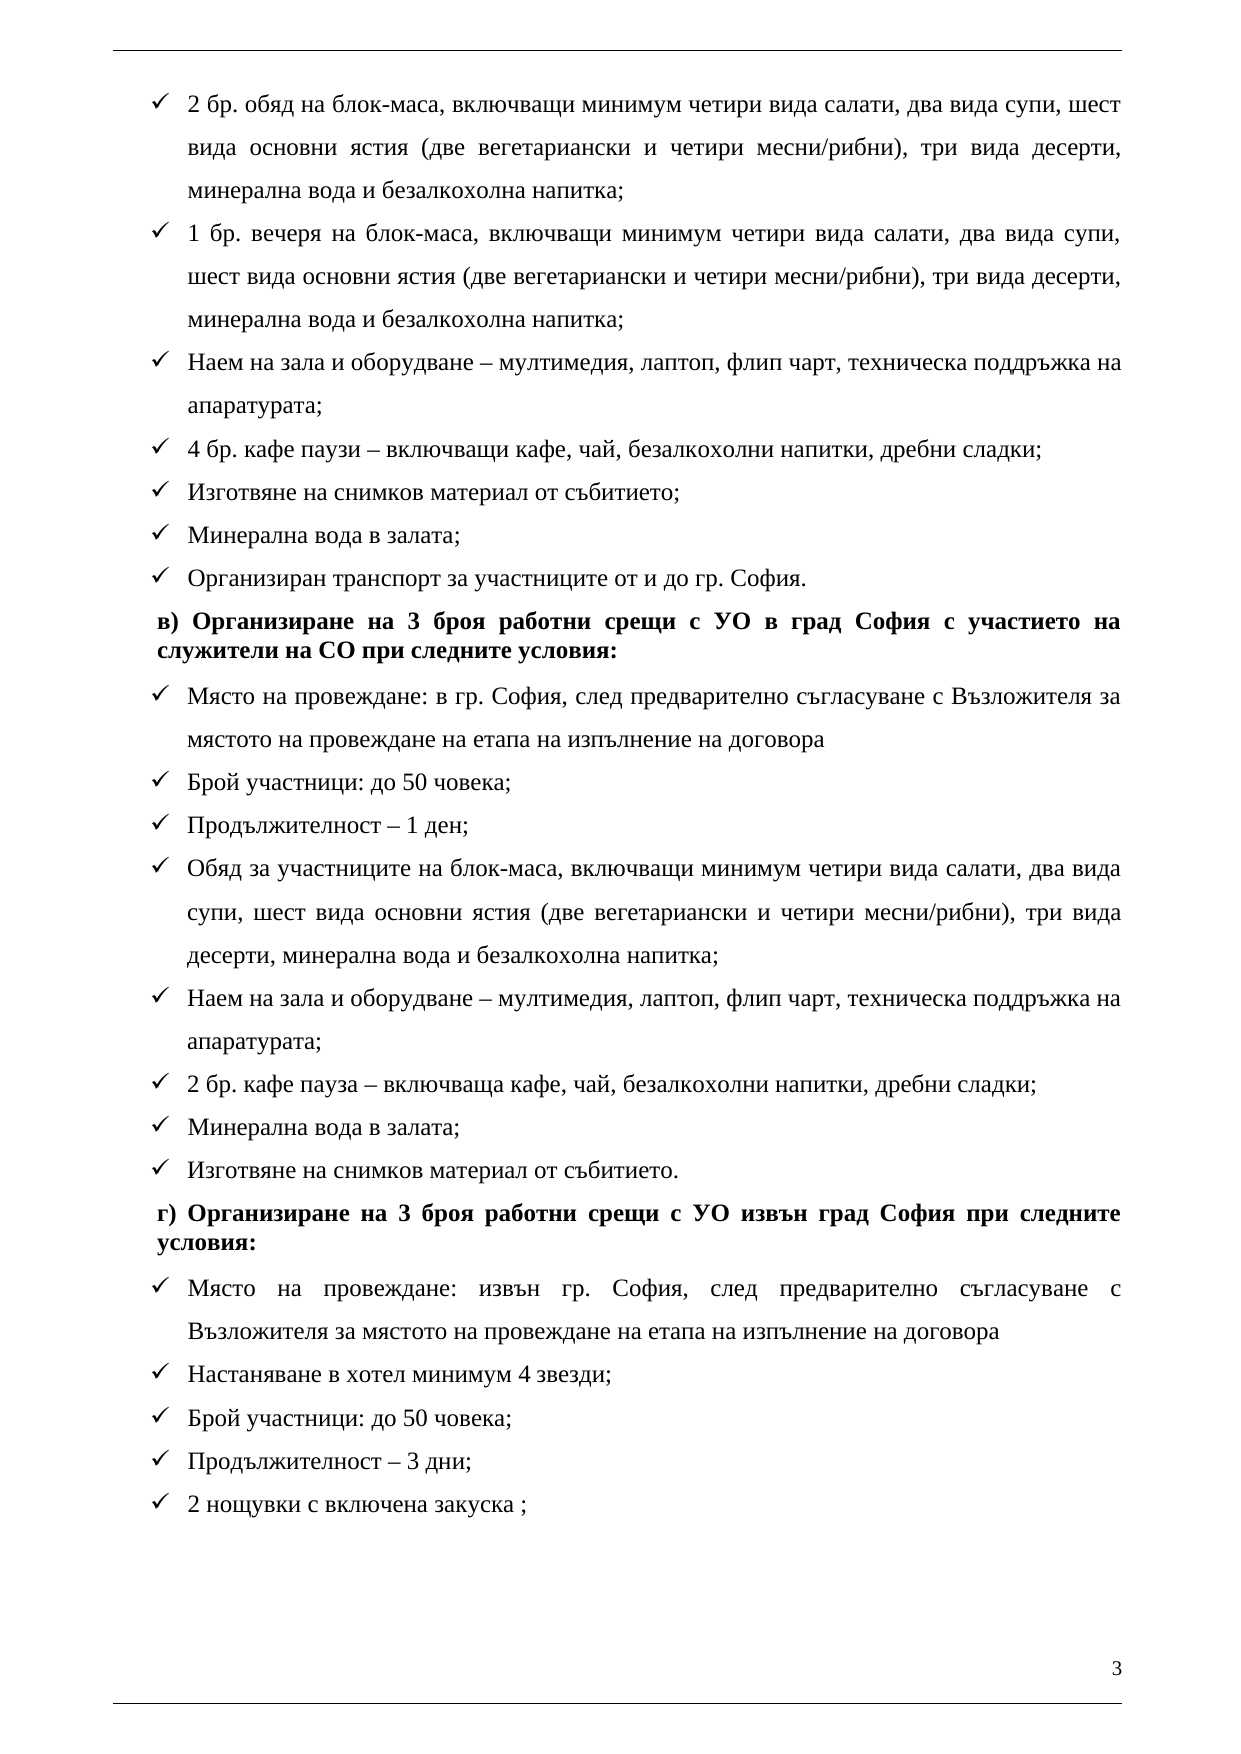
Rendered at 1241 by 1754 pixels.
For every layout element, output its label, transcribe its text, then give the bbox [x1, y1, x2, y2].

list Брой участници: до 50 човека; [150, 1403, 1122, 1431]
list 2 нощувки с включена закуска ; [150, 1489, 1122, 1518]
list Минерална вода в залата; [150, 520, 1122, 549]
text в) Организиране на 3 броя работни срещи с УО в град София с участието на служители на СО при следните условия: [157, 606, 1122, 664]
text г) Организиране на 3 броя работни срещи с УО извън град София при следните условия: [157, 1198, 1122, 1256]
list Продължителност – 3 дни; [150, 1446, 1122, 1474]
list 2 бр. обяд на блок-маса, включващи минимум четири вида салати, два вида супи, шест вида основни ястия (две вегетариански и четири месни/рибни), три вида десерти, минерална вода и безалкохолна напитка; [150, 89, 1122, 204]
list Изготвяне на снимков материал от събитието; [150, 477, 1122, 506]
list Изготвяне на снимков материал от събитието. [150, 1155, 1122, 1184]
list Наем на зала и оборудване – мултимедия, лаптоп, флип чарт, техническа поддръжка на апаратурата; [150, 347, 1122, 419]
list Настаняване в хотел минимум 4 звезди; [150, 1359, 1122, 1388]
list Наем на зала и оборудване – мултимедия, лаптоп, флип чарт, техническа поддръжка на апаратурата; [150, 983, 1122, 1055]
list Място на провеждане: извън гр. София, след предварително съгласуване с Възложителя за мястото на провеждане на етапа на изпълнение на договора [150, 1273, 1122, 1345]
list Обяд за участниците на блок-маса, включващи минимум четири вида салати, два вида супи, шест вида основни ястия (две вегетариански и четири месни/рибни), три вида десерти, минерална вода и безалкохолна напитка; [150, 853, 1122, 968]
list Брой участници: до 50 човека; [150, 767, 1122, 796]
list 1 бр. вечеря на блок-маса, включващи минимум четири вида салати, два вида супи, шест вида основни ястия (две вегетариански и четири месни/рибни), три вида десерти, минерална вода и безалкохолна напитка; [150, 218, 1122, 333]
list 4 бр. кафе паузи – включващи кафе, чай, безалкохолни напитки, дребни сладки; [150, 434, 1122, 462]
list Организиран транспорт за участниците от и до гр. София. [150, 563, 1122, 592]
list Място на провеждане: в гр. София, след предварително съгласуване с Възложителя за мястото на провеждане на етапа на изпълнение на договора [150, 681, 1122, 753]
list Продължителност – 1 ден; [150, 810, 1122, 839]
list Минерална вода в залата; [150, 1112, 1122, 1141]
list 2 бр. кафе пауза – включваща кафе, чай, безалкохолни напитки, дребни сладки; [150, 1069, 1122, 1098]
